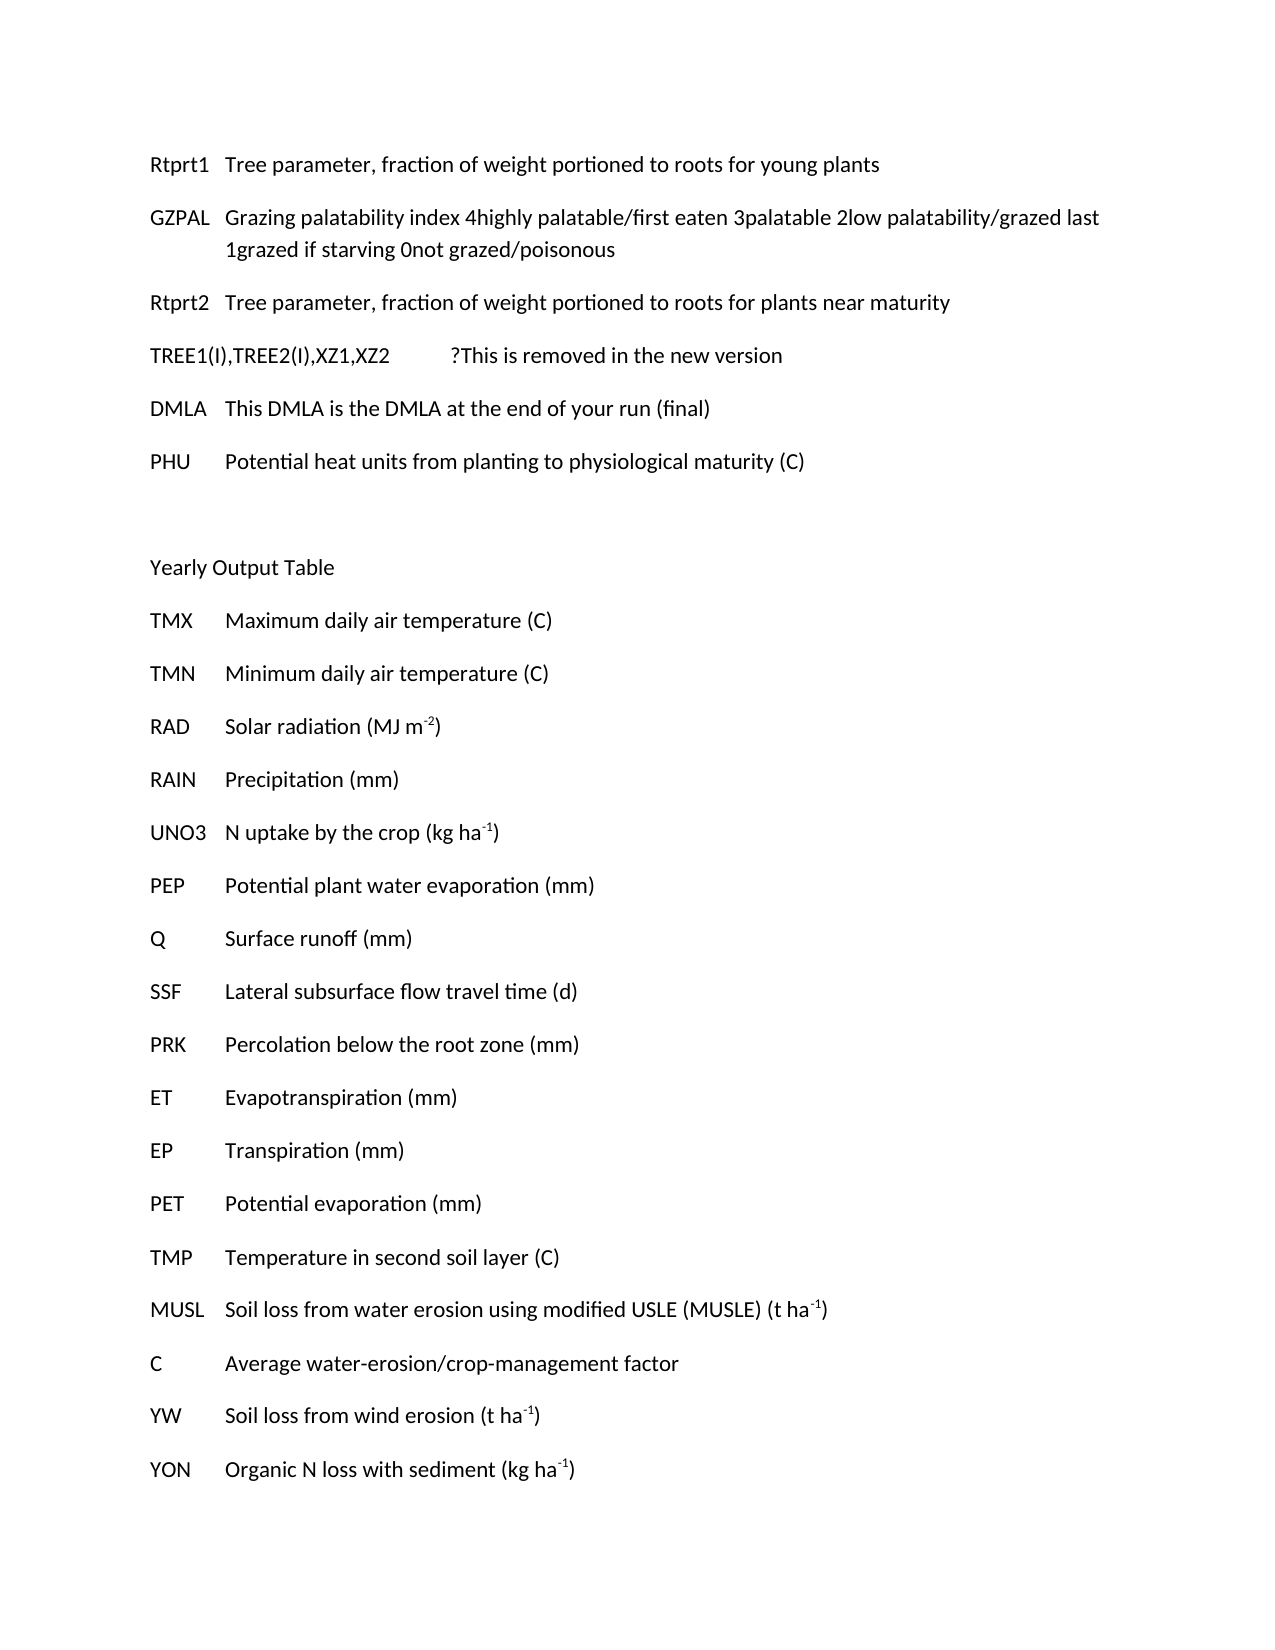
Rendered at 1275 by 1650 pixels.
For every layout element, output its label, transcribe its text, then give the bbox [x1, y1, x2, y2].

text TMP Temperature in second soil layer (C) [150, 1243, 1125, 1271]
text TREE1(I),TREE2(I),XZ1,XZ2 ?This is removed in the new version [150, 341, 1125, 369]
text TMN Minimum daily air temperature (C) [150, 659, 1125, 687]
text PRK Percolation below the root zone (mm) [150, 1031, 1125, 1058]
text PET Potential evaporation (mm) [150, 1189, 1125, 1218]
text Q Surface runoff (mm) [150, 924, 1125, 952]
text MUSL Soil loss from water erosion using modified USLE (MUSLE) (t ha-1) [150, 1296, 1125, 1324]
text Rtprt2 Tree parameter, fraction of weight portioned to roots for plants near maturity [150, 288, 1125, 316]
text UNO3 N uptake by the crop (kg ha-1) [150, 818, 1125, 846]
text SSF Lateral subsurface flow travel time (d) [150, 977, 1125, 1006]
text YON Organic N loss with sediment (kg ha-1) [150, 1455, 1125, 1483]
text Rtprt1 Tree parameter, fraction of weight portioned to roots for young plants [150, 150, 1125, 178]
text EP Transpiration (mm) [150, 1137, 1125, 1164]
text Yearly Output Table [150, 553, 1125, 581]
text RAIN Precipitation (mm) [150, 765, 1125, 793]
text TMX Maximum daily air temperature (C) [150, 606, 1125, 634]
text YW Soil loss from wind erosion (t ha-1) [150, 1402, 1125, 1430]
text ET Evapotranspiration (mm) [150, 1083, 1125, 1112]
text PHU Potential heat units from planting to physiological maturity (C) [150, 447, 1125, 475]
text DMLA This DMLA is the DMLA at the end of your run (final) [150, 394, 1125, 422]
text RAD Solar radiation (MJ m-2) [150, 712, 1125, 740]
text GZPAL Grazing palatability index 4highly palatable/first eaten 3palatable 2low palatability/grazed last 1grazed if starving 0not grazed/poisonous [150, 203, 1125, 263]
text PEP Potential plant water evaporation (mm) [150, 871, 1125, 899]
text C Average water-erosion/crop-management factor [150, 1349, 1125, 1377]
